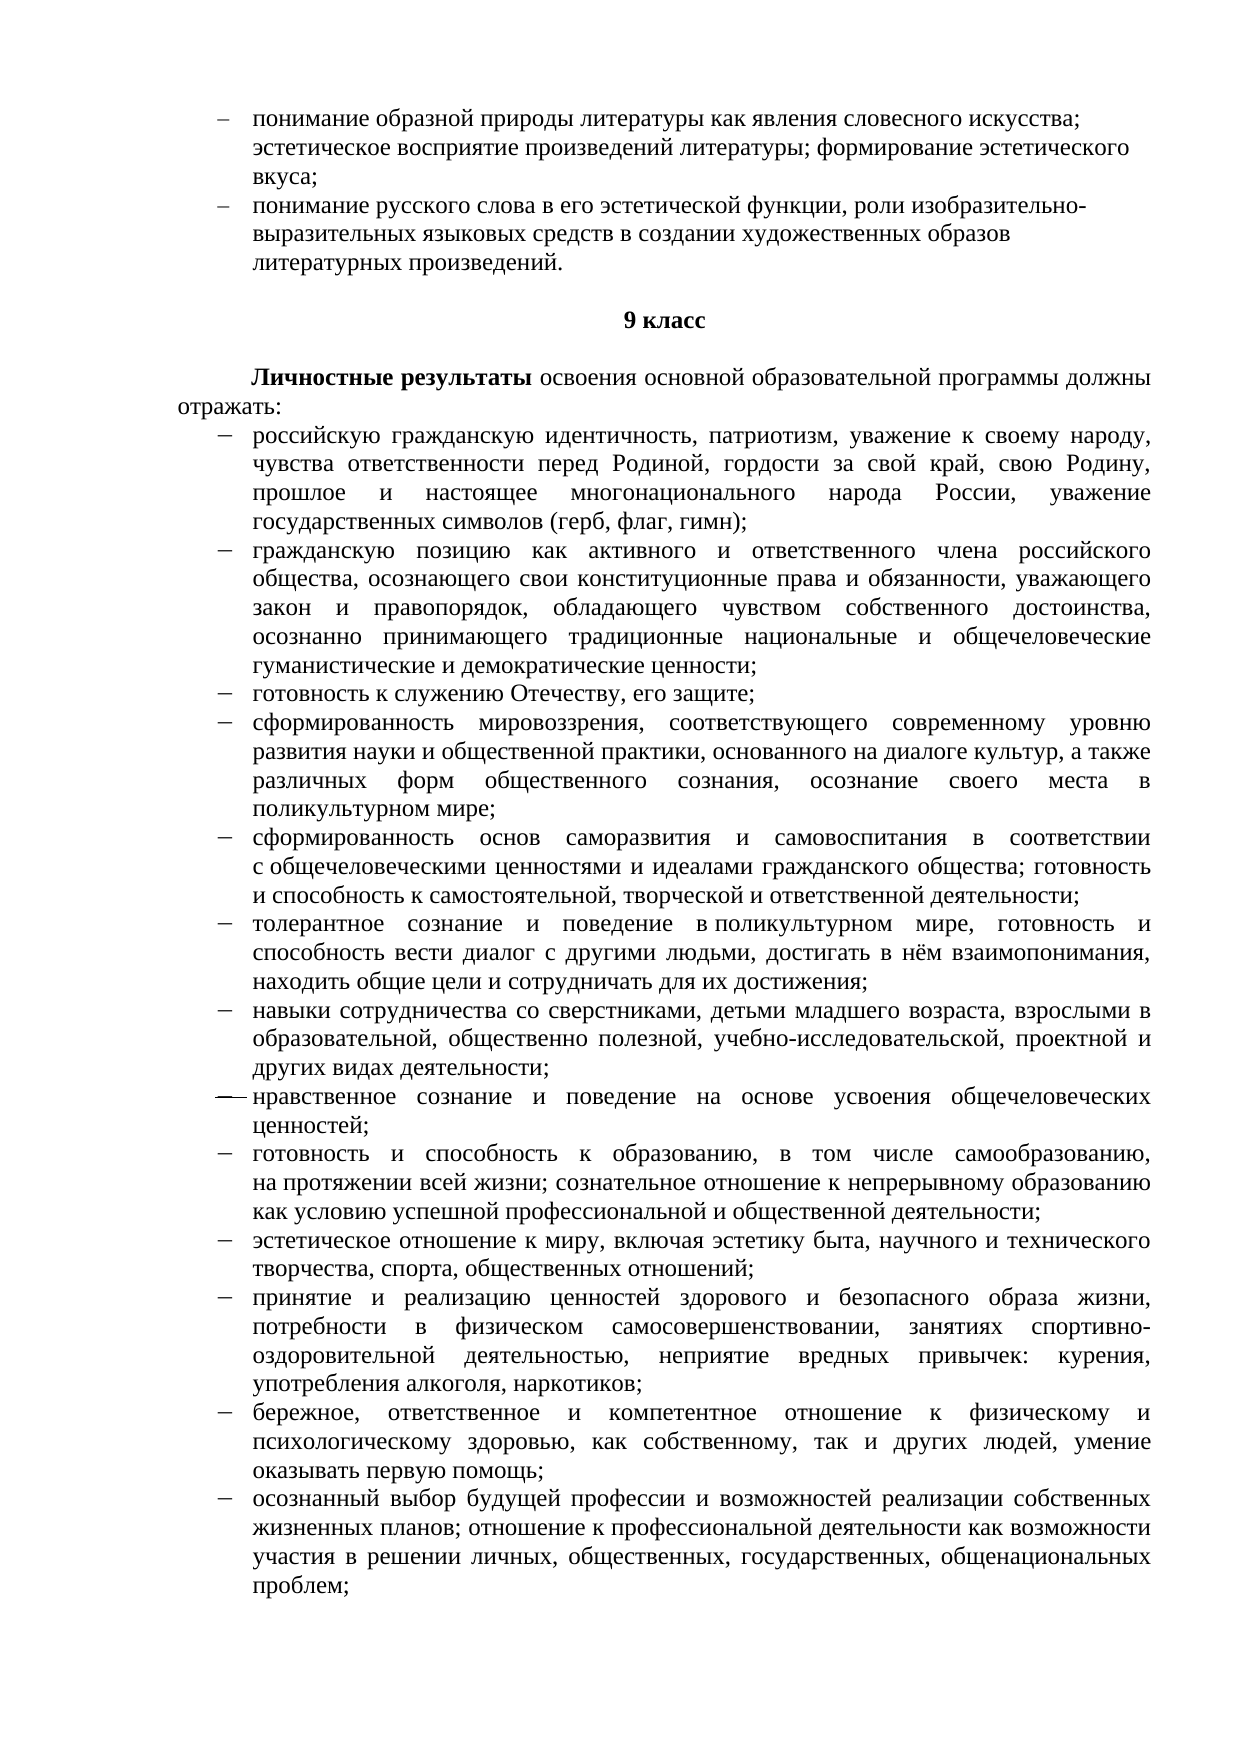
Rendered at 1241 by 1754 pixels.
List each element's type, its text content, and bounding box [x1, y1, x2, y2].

text 9 класс [177, 305, 1152, 333]
list эстетическое отношение к миру, включая эстетику быта, научного и технического творчества, спорта, общественных отношений; [215, 1225, 1152, 1282]
list сформированность основ саморазвития и самовоспитания в соответствии с общечеловеческими ценностями и идеалами гражданского общества; готовность и способность к самостоятельной, творческой и ответственной деятельности; [215, 822, 1152, 908]
list принятие и реализацию ценностей здорового и безопасного образа жизни, потребности в физическом самосовершенствовании, занятиях спортивно-оздоровительной деятельностью, неприятие вредных привычек: курения, употребления алкоголя, наркотиков; [215, 1282, 1152, 1397]
text Личностные результаты освоения основной образовательной программы должны отражать: [177, 362, 1152, 420]
list готовность к служению Отечеству, его защите; [215, 678, 1152, 707]
list толерантное сознание и поведение в поликультурном мире, готовность и способность вести диалог с другими людьми, достигать в нём взаимопонимания, находить общие цели и сотрудничать для их достижения; [215, 908, 1152, 995]
list нравственное сознание и поведение на основе усвоения общечеловеческих ценностей; [215, 1081, 1152, 1138]
list российскую гражданскую идентичность, патриотизм, уважение к своему народу, чувства ответственности перед Родиной, гордости за свой край, свою Родину, прошлое и настоящее многонационального народа России, уважение государственных символов (герб, флаг, гимн); [215, 420, 1152, 535]
list готовность и способность к образованию, в том числе самообразованию, на протяжении всей жизни; сознательное отношение к непрерывному образованию как условию успешной профессиональной и общественной деятельности; [215, 1138, 1152, 1225]
list понимание образной природы литературы как явления словесного искусства; эстетическое восприятие произведений литературы; формирование эстетического вкуса; [215, 103, 1152, 190]
list гражданскую позицию как активного и ответственного члена российского общества, осознающего свои конституционные права и обязанности, уважающего закон и правопорядок, обладающего чувством собственного достоинства, осознанно принимающего традиционные национальные и общечеловеческие гуманистические и демократические ценности; [215, 535, 1152, 678]
list осознанный выбор будущей профессии и возможностей реализации собственных жизненных планов; отношение к профессиональной деятельности как возможности участия в решении личных, общественных, государственных, общенациональных проблем; [215, 1483, 1152, 1598]
list бережное, ответственное и компетентное отношение к физическому и психологическому здоровью, как собственному, так и других людей, умение оказывать первую помощь; [215, 1397, 1152, 1483]
list сформированность мировоззрения, соответствующего современному уровню развития науки и общественной практики, основанного на диалоге культур, а также различных форм общественного сознания, осознание своего места в поликультурном мире; [215, 707, 1152, 822]
list навыки сотрудничества со сверстниками, детьми младшего возраста, взрослыми в образовательной, общественно полезной, учебно-исследовательской, проектной и других видах деятельности; [215, 995, 1152, 1081]
list понимание русского слова в его эстетической функции, роли изобразительно-выразительных языковых средств в создании художественных образов литературных произведений. [215, 190, 1152, 276]
